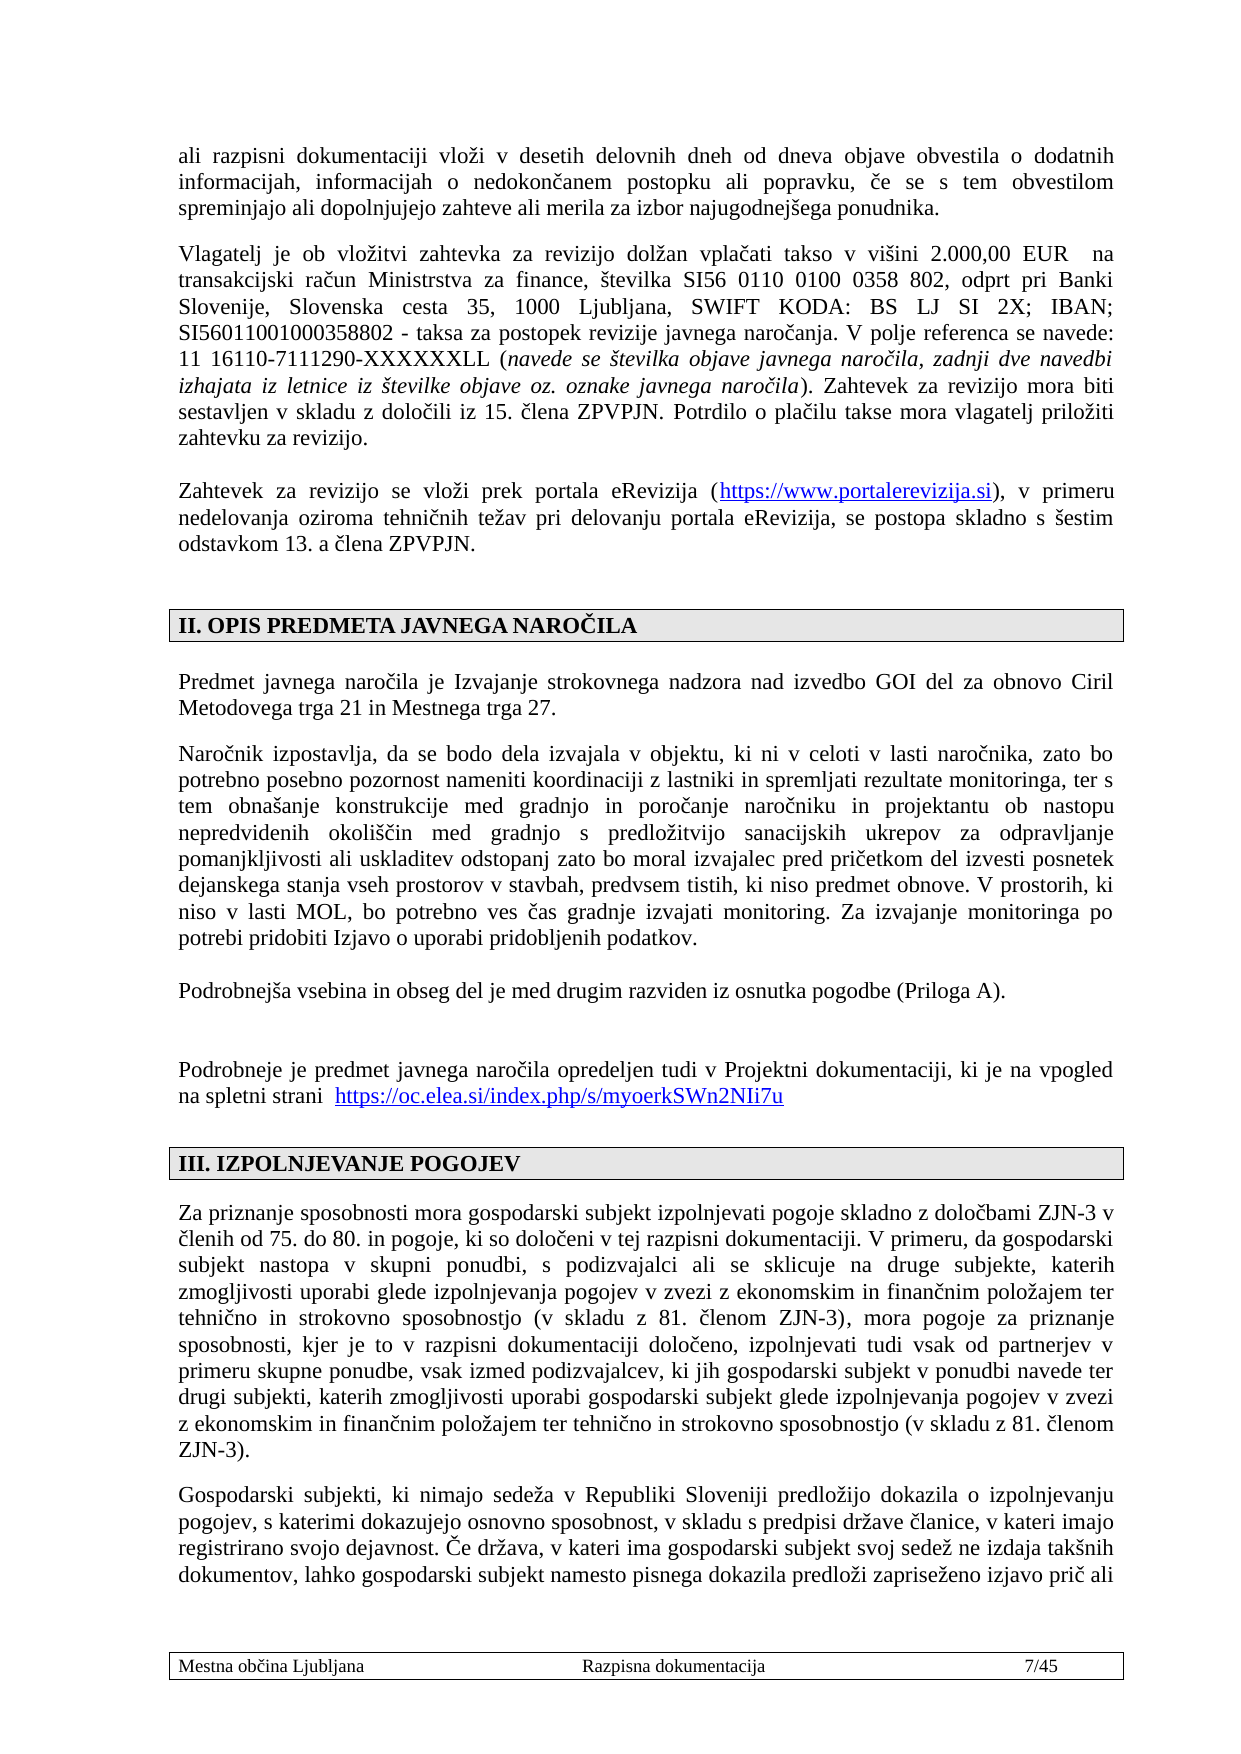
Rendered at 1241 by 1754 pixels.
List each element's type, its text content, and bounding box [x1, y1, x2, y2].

text Vlagatelj je ob vložitvi zahtevka za revizijo dolžan vplačati takso v višini 2.000,00 EUR na transakcijski račun Ministrstva za finance, številka SI56 0110 0100 0358 802, odprt pri Banki Slovenije, Slovenska cesta 35, 1000 Ljubljana, SWIFT KODA: BS LJ SI 2X; IBAN; SI56011001000358802 - taksa za postopek revizije javnega naročanja. V polje referenca se navede: 11 16110-7111290-XXXXXXLL (navede se številka objave javnega naročila, zadnji dve navedbi izhajata iz letnice iz številke objave oz. oznake javnega naročila). Zahtevek za revizijo mora biti sestavljen v skladu z določili iz 15. člena ZPVPJN. Potrdilo o plačilu takse mora vlagatelj priložiti zahtevku za revizijo. [178, 240, 1115, 451]
text Naročnik izpostavlja, da se bodo dela izvajala v objektu, ki ni v celoti v lasti naročnika, zato bo potrebno posebno pozornost nameniti koordinaciji z lastniki in spremljati rezultate monitoringa, ter s tem obnašanje konstrukcije med gradnjo in poročanje naročniku in projektantu ob nastopu nepredvidenih okoliščin med gradnjo s predložitvijo sanacijskih ukrepov za odpravljanje pomanjkljivosti ali uskladitev odstopanj zato bo moral izvajalec pred pričetkom del izvesti posnetek dejanskega stanja vseh prostorov v stavbah, predvsem tistih, ki niso predmet obnove. V prostorih, ki niso v lasti MOL, bo potrebno ves čas gradnje izvajati monitoring. Za izvajanje monitoringa po potrebi pridobiti Izjavo o uporabi pridobljenih podatkov. [178, 740, 1115, 951]
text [178, 1482, 1115, 1587]
list II. OPIS PREDMETA JAVNEGA NAROČILA [170, 610, 1123, 641]
list III. IZPOLNJEVANJE POGOJEV [170, 1148, 1123, 1179]
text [178, 142, 1115, 221]
text Podrobnejša vsebina in obseg del je med drugim razviden iz osnutka pogodbe (Priloga A). [178, 977, 1115, 1003]
text Za priznanje sposobnosti mora gospodarski subjekt izpolnjevati pogoje skladno z določbami ZJN-3 v členih od 75. do 80. in pogoje, ki so določeni v tej razpisni dokumentaciji. V primeru, da gospodarski subjekt nastopa v skupni ponudbi, s podizvajalci ali se sklicuje na druge subjekte, katerih zmogljivosti uporabi glede izpolnjevanja pogojev v zvezi z ekonomskim in finančnim položajem ter tehnično in strokovno sposobnostjo (v skladu z 81. členom ZJN-3), mora pogoje za priznanje sposobnosti, kjer je to v razpisni dokumentaciji določeno, izpolnjevati tudi vsak od partnerjev v primeru skupne ponudbe, vsak izmed podizvajalcev, ki jih gospodarski subjekt v ponudbi navede ter drugi subjekti, katerih zmogljivosti uporabi gospodarski subjekt glede izpolnjevanja pogojev v zvezi z ekonomskim in finančnim položajem ter tehnično in strokovno sposobnostjo (v skladu z 81. členom ZJN-3). [178, 1199, 1115, 1462]
text Predmet javnega naročila je Izvajanje strokovnega nadzora nad izvedbo GOI del za obnovo Ciril Metodovega trga 21 in Mestnega trga 27. [178, 668, 1115, 721]
text Zahtevek za revizijo se vloži prek portala eRevizija (https://www.portalerevizija.si), v primeru nedelovanja oziroma tehničnih težav pri delovanju portala eRevizija, se postopa skladno s šestim odstavkom 13. a člena ZPVPJN. [178, 477, 1115, 556]
text Podrobneje je predmet javnega naročila opredeljen tudi v Projektni dokumentaciji, ki je na vpogled na spletni strani https://oc.elea.si/index.php/s/myoerkSWn2NIi7u [178, 1056, 1115, 1109]
